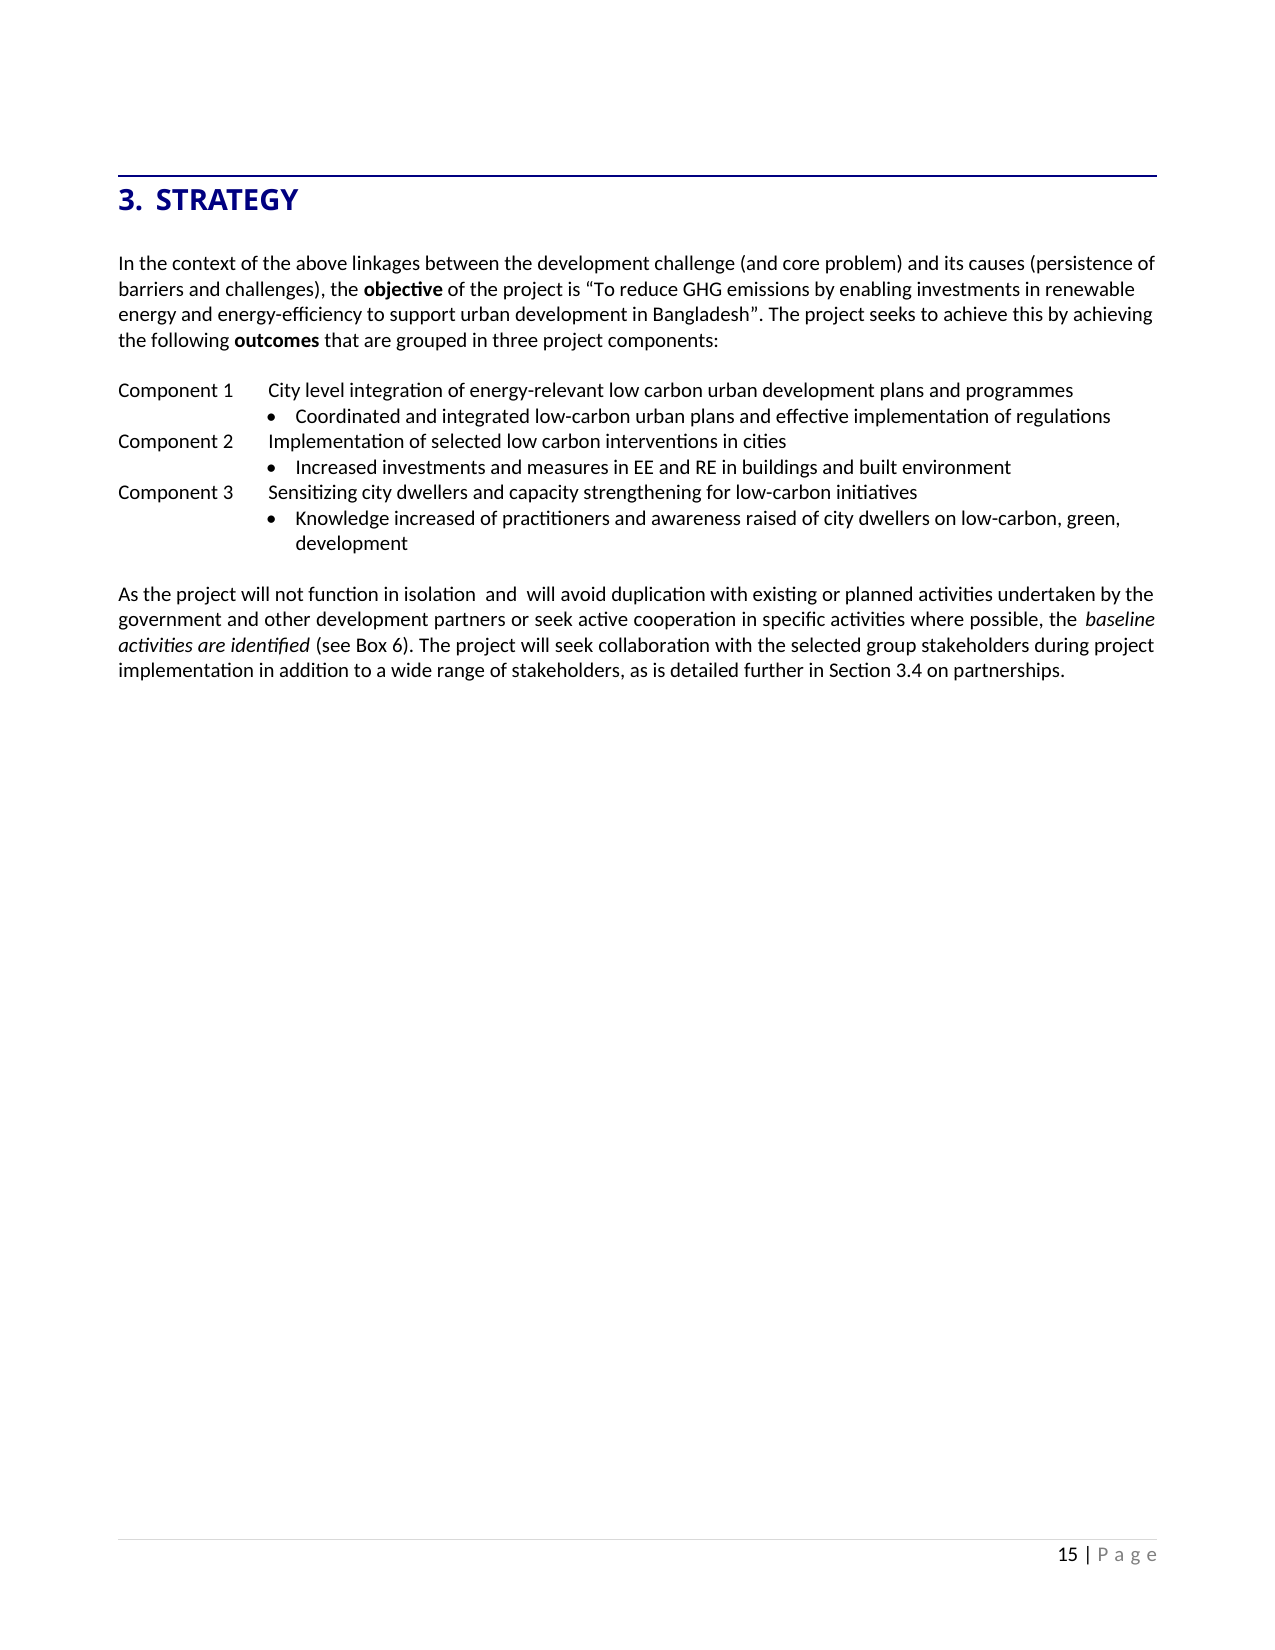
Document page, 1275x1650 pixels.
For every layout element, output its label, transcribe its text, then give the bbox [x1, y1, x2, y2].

text Component 3 Sensitizing city dwellers and capacity strengthening for low-carbon initiatives [118, 479, 1157, 505]
text Component 1 City level integration of energy-relevant low carbon urban development plans and programmes [118, 378, 1157, 403]
text • Increased investments and measures in EE and RE in buildings and built environment [266, 454, 1157, 479]
text • Knowledge increased of practitioners and awareness raised of city dwellers on low-carbon, green, development [266, 505, 1157, 556]
text Component 2 Implementation of selected low carbon interventions in cities [118, 428, 1157, 454]
text As the project will not function in isolation and will avoid duplication with existing or planned activities undertaken by the government and other development partners or seek active cooperation in specific activities where possible, the baseline activities are identified (see Box 6). The project will seek collaboration with the selected group stakeholders during project implementation in addition to a wide range of stakeholders, as is detailed further in Section 3.4 on partnerships. [118, 581, 1157, 683]
text • Coordinated and integrated low-carbon urban plans and effective implementation of regulations [266, 403, 1157, 428]
subtitle Strategy [118, 177, 1157, 219]
text In the context of the above linkages between the development challenge (and core problem) and its causes (persistence of barriers and challenges), the objective of the project is “To reduce GHG emissions by enabling investments in renewable energy and energy-efficiency to support urban development in Bangladesh”. The project seeks to achieve this by achieving the following outcomes that are grouped in three project components: [118, 251, 1157, 352]
